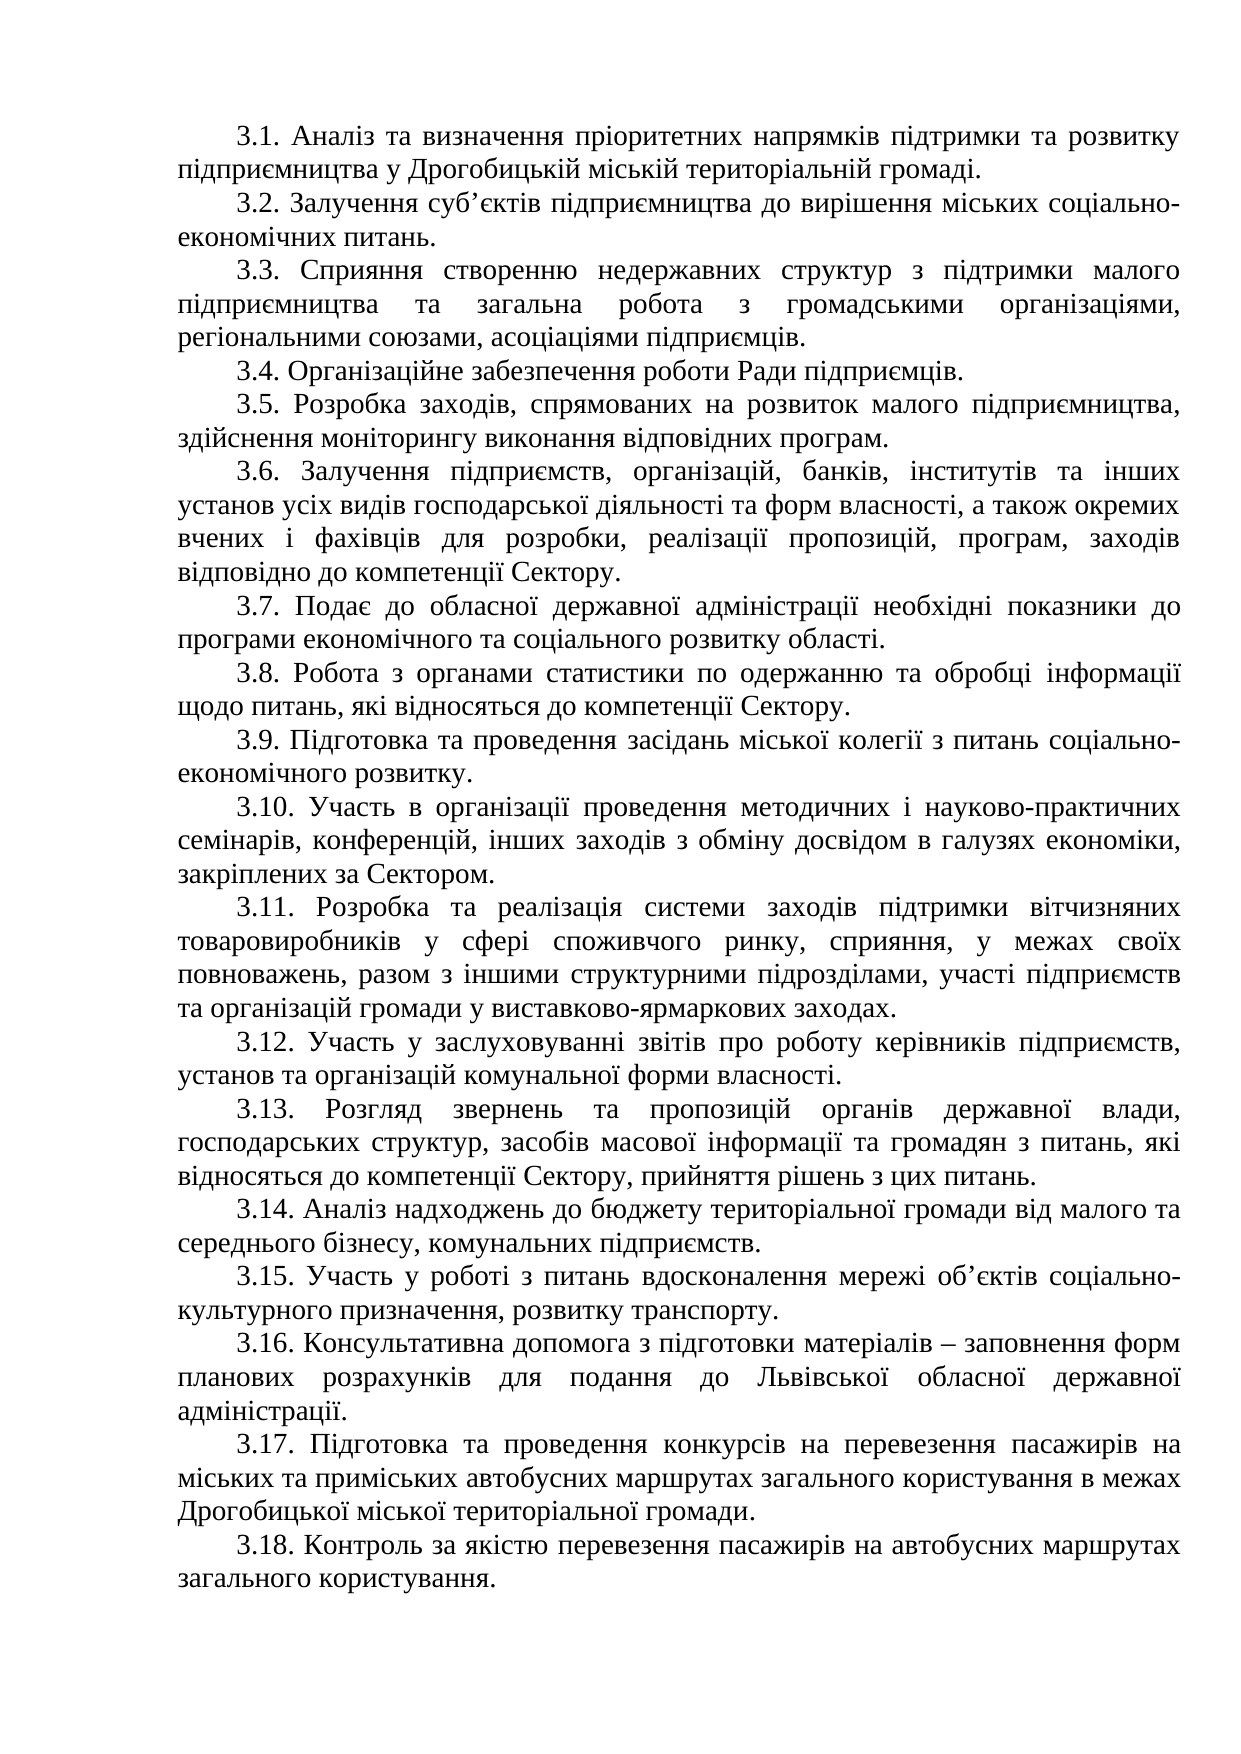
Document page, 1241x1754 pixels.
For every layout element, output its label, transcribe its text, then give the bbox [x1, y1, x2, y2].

text 3.6. Залучення підприємств, організацій, банків, інститутів та інших установ усіх видів господарської діяльності та форм власності, а також окремих вчених і фахівців для розробки, реалізації пропозицій, програм, заходів відповідно до компетенції Сектору. [177, 453, 1181, 588]
text 3.7. Подає до обласної державної адміністрації необхідні показники до програми економічного та соціального розвитку області. [177, 588, 1181, 655]
text 3.5. Розробка заходів, спрямованих на розвиток малого підприємництва, здійснення моніторингу виконання відповідних програм. [177, 386, 1181, 453]
text 3.14. Аналіз надходжень до бюджету територіальної громади від малого та середнього бізнесу, комунальних підприємств. [177, 1191, 1181, 1258]
text 3.9. Підготовка та проведення засідань міської колегії з питань соціально-економічного розвитку. [177, 722, 1181, 789]
text 3.4. Організаційне забезпечення роботи Ради підприємців. [177, 353, 1181, 386]
text 3.2. Залучення суб’єктів підприємництва до вирішення міських соціально-економічних питань. [177, 185, 1181, 252]
text 3.10. Участь в організації проведення методичних і науково-практичних семінарів, конференцій, інших заходів з обміну досвідом в галузях економіки, закріплених за Сектором. [177, 789, 1181, 889]
text 3.13. Розгляд звернень та пропозицій органів державної влади, господарських структур, засобів масової інформації та громадян з питань, які відносяться до компетенції Сектору, прийняття рішень з цих питань. [177, 1091, 1181, 1191]
text 3.17. Підготовка та проведення конкурсів на перевезення пасажирів на міських та приміських автобусних маршрутах загального користування в межах Дрогобицької міської територіальної громади. [177, 1426, 1181, 1527]
text 3.12. Участь у заслуховуванні звітів про роботу керівників підприємств, установ та організацій комунальної форми власності. [177, 1024, 1181, 1091]
text 3.3. Сприяння створенню недержавних структур з підтримки малого підприємництва та загальна робота з громадськими організаціями, регіональними союзами, асоціаціями підприємців. [177, 252, 1181, 353]
text 3.16. Консультативна допомога з підготовки матеріалів – заповнення форм планових розрахунків для подання до Львівської обласної державної адміністрації. [177, 1326, 1181, 1426]
text 3.8. Робота з органами статистики по одержанню та обробці інформації щодо питань, які відносяться до компетенції Сектору. [177, 655, 1181, 722]
text 3.15. Участь у роботі з питань вдосконалення мережі об’єктів соціально-культурного призначення, розвитку транспорту. [177, 1258, 1181, 1326]
text 3.11. Розробка та реалізація системи заходів підтримки вітчизняних товаровиробників у сфері споживчого ринку, сприяння, у межах своїх повноважень, разом з іншими структурними підрозділами, участі підприємств та організацій громади у виставково-ярмаркових заходах. [177, 889, 1181, 1024]
text 3.1. Аналіз та визначення пріоритетних напрямків підтримки та розвитку підприємництва у Дрогобицькій міській територіальній громаді. [177, 118, 1181, 185]
text 3.18. Контроль за якістю перевезення пасажирів на автобусних маршрутах загального користування. [177, 1527, 1181, 1594]
